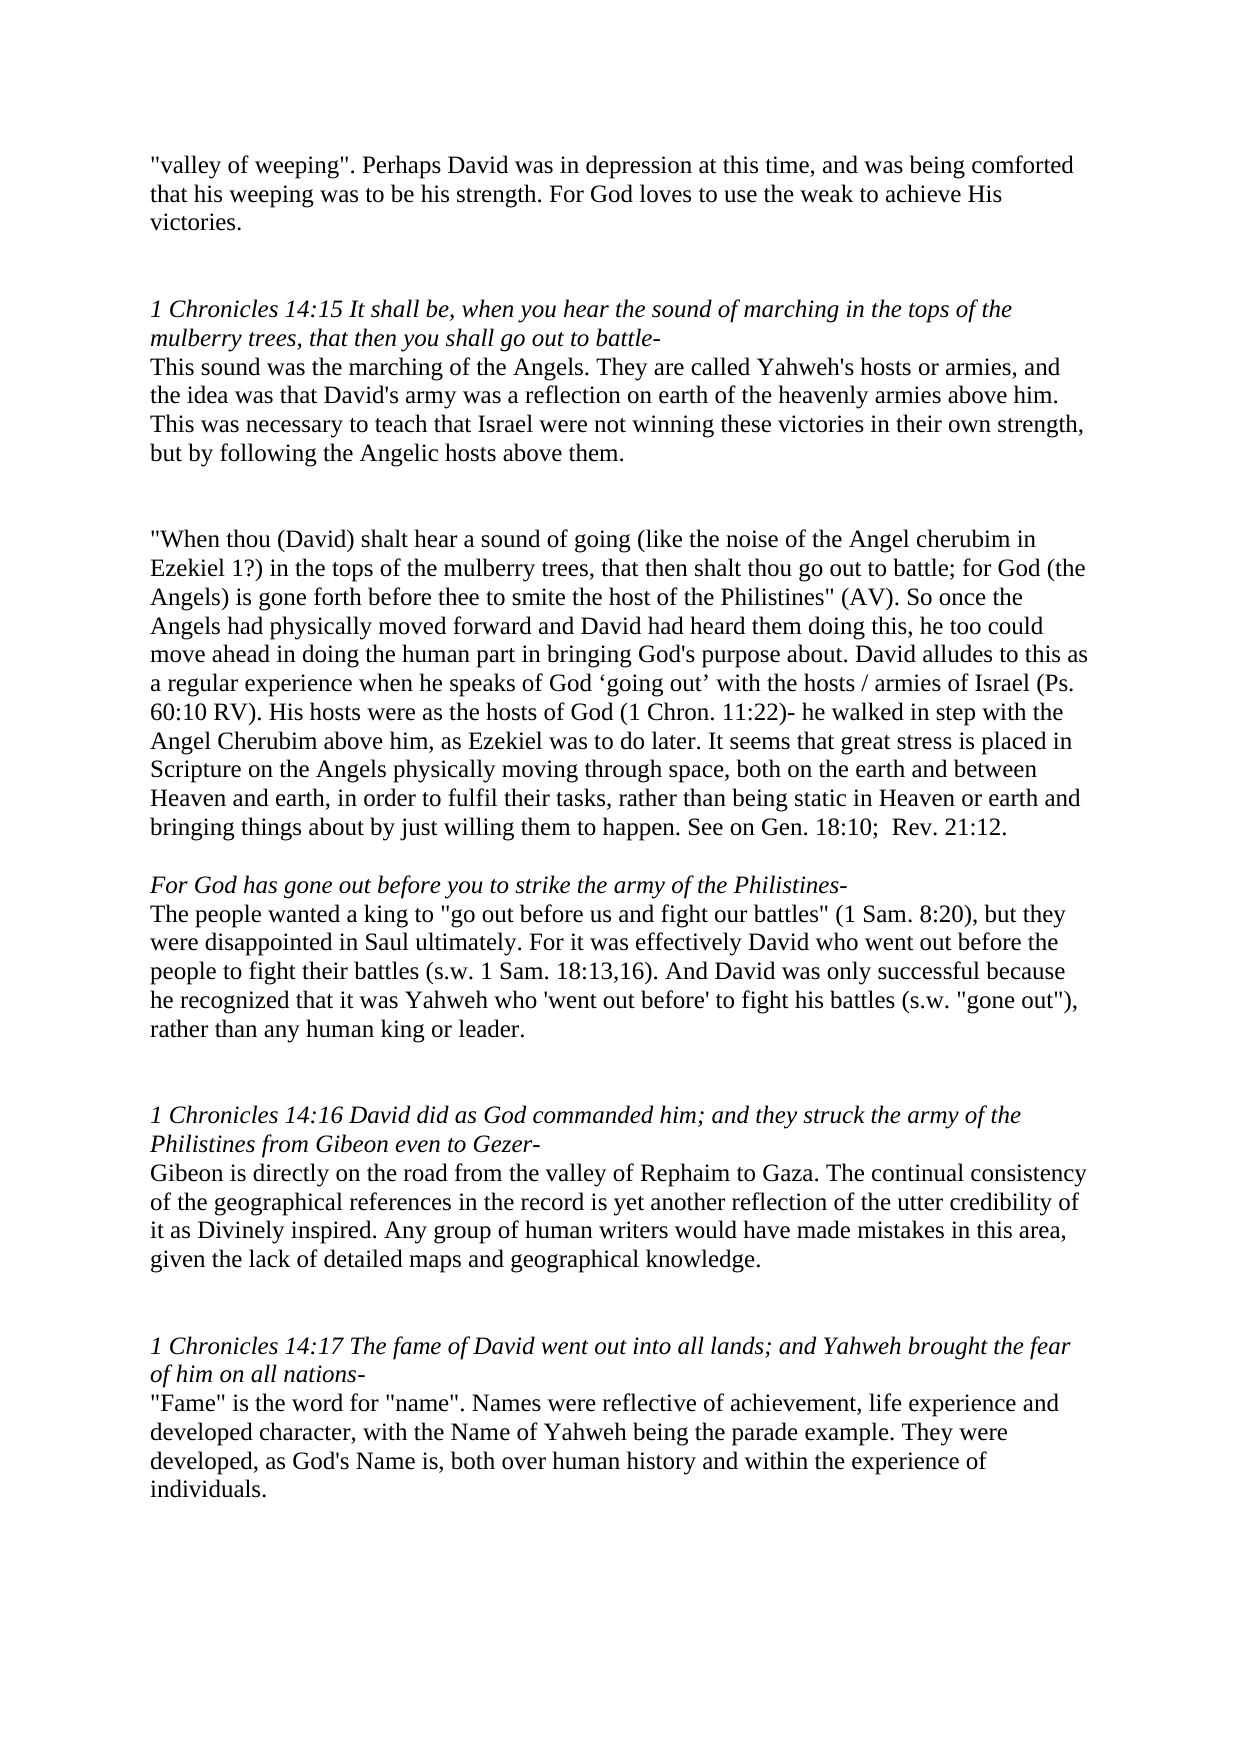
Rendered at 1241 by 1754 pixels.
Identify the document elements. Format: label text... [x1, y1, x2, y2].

text 1 Chronicles 14:15 It shall be, when you hear the sound of marching in the tops of the mulberry trees, that then you shall go out to battle- This sound was the marching of the Angels. They are called Yahweh's hosts or armies, and the idea was that David's army was a reflection on earth of the heavenly armies above him. This was necessary to teach that Israel were not winning these victories in their own strength, but by following the Angelic hosts above them. [150, 265, 1090, 467]
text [150, 150, 1090, 236]
text 1 Chronicles 14:16 David did as God commanded him; and they struck the army of the Philistines from Gibeon even to Gezer- Gibeon is directly on the road from the valley of Rephaim to Gaza. The continual consistency of the geographical references in the record is yet another reflection of the utter credibility of it as Divinely inspired. Any group of human writers would have made mistakes in this area, given the lack of detailed maps and geographical knowledge. [150, 1072, 1090, 1273]
text For God has gone out before you to strike the army of the Philistines- The people wanted a king to "go out before us and fight our battles" (1 Sam. 8:20), but they were disappointed in Saul ultimately. For it was effectively David who went out before the people to fight their battles (s.w. 1 Sam. 18:13,16). And David was only successful because he recognized that it was Yahweh who 'went out before' to fight his battles (s.w. "gone out"), rather than any human king or leader. [150, 870, 1090, 1042]
text 1 Chronicles 14:17 The fame of David went out into all lands; and Yahweh brought the fear of him on all nations- "Fame" is the word for "name". Names were reflective of achievement, life experience and developed character, with the Name of Yahweh being the parade example. They were developed, as God's Name is, both over human history and within the experience of individuals. [150, 1302, 1090, 1503]
text "When thou (David) shalt hear a sound of going (like the noise of the Angel cherubim in Ezekiel 1?) in the tops of the mulberry trees, that then shalt thou go out to battle; for God (the Angels) is gone forth before thee to smite the host of the Philistines" (AV). So once the Angels had physically moved forward and David had heard them doing this, he too could move ahead in doing the human part in bringing God's purpose about. David alludes to this as a regular experience when he speaks of God ‘going out’ with the hosts / armies of Israel (Ps. 60:10 RV). His hosts were as the hosts of God (1 Chron. 11:22)- he walked in step with the Angel Cherubim above him, as Ezekiel was to do later. It seems that great stress is placed in Scripture on the Angels physically moving through space, both on the earth and between Heaven and earth, in order to fulfil their tasks, rather than being static in Heaven or earth and bringing things about by just willing them to happen. See on Gen. 18:10; Rev. 21:12. [150, 496, 1090, 841]
